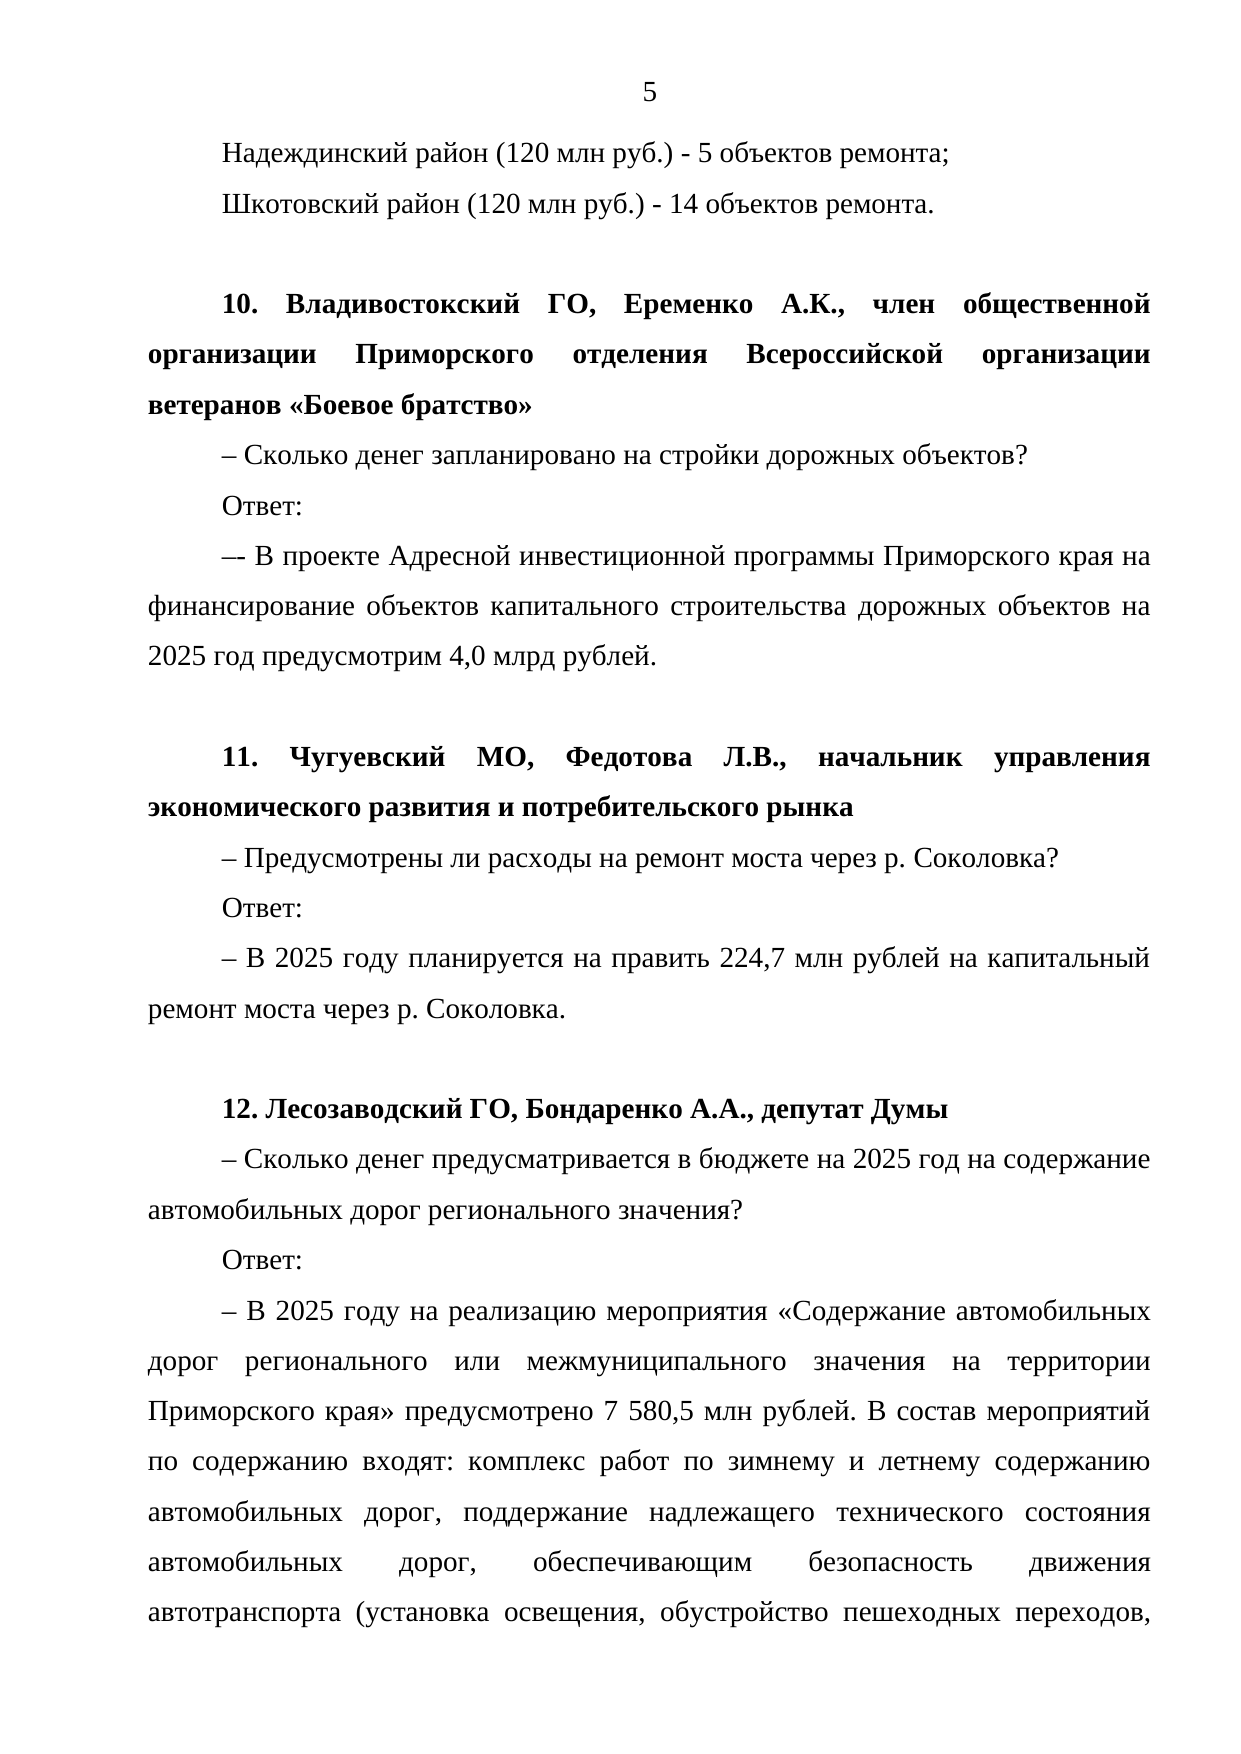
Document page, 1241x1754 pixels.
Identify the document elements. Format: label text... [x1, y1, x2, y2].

text Ответ: [148, 1242, 1152, 1276]
text Шкотовский район (120 млн руб.) - 14 объектов ремонта. [148, 186, 1152, 219]
text – В 2025 году планируется на править 224,7 млн рублей на капитальный ремонт моста через р. Соколовка. [148, 940, 1152, 1024]
text – Сколько денег запланировано на стройки дорожных объектов? [148, 437, 1152, 471]
text –- В проекте Адресной инвестиционной программы Приморского края на финансирование объектов капитального строительства дорожных объектов на 2025 год предусмотрим 4,0 млрд рублей. [148, 538, 1152, 672]
text 10. Владивостокский ГО, Еременко А.К., член общественной организации Приморского отделения Всероссийской организации ветеранов «Боевое братство» [148, 286, 1152, 421]
text Ответ: [148, 890, 1152, 924]
text 12. Лесозаводский ГО, Бондаренко А.А., депутат Думы [148, 1091, 1152, 1125]
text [148, 1293, 1152, 1628]
text – Предусмотрены ли расходы на ремонт моста через р. Соколовка? [148, 840, 1152, 873]
text – Сколько денег предусматривается в бюджете на 2025 год на содержание автомобильных дорог регионального значения? [148, 1142, 1152, 1226]
text Ответ: [148, 488, 1152, 521]
text Надеждинский район (120 млн руб.) - 5 объектов ремонта; [148, 135, 1152, 169]
text 11. Чугуевский МО, Федотова Л.В., начальник управления экономического развития и потребительского рынка [148, 739, 1152, 823]
